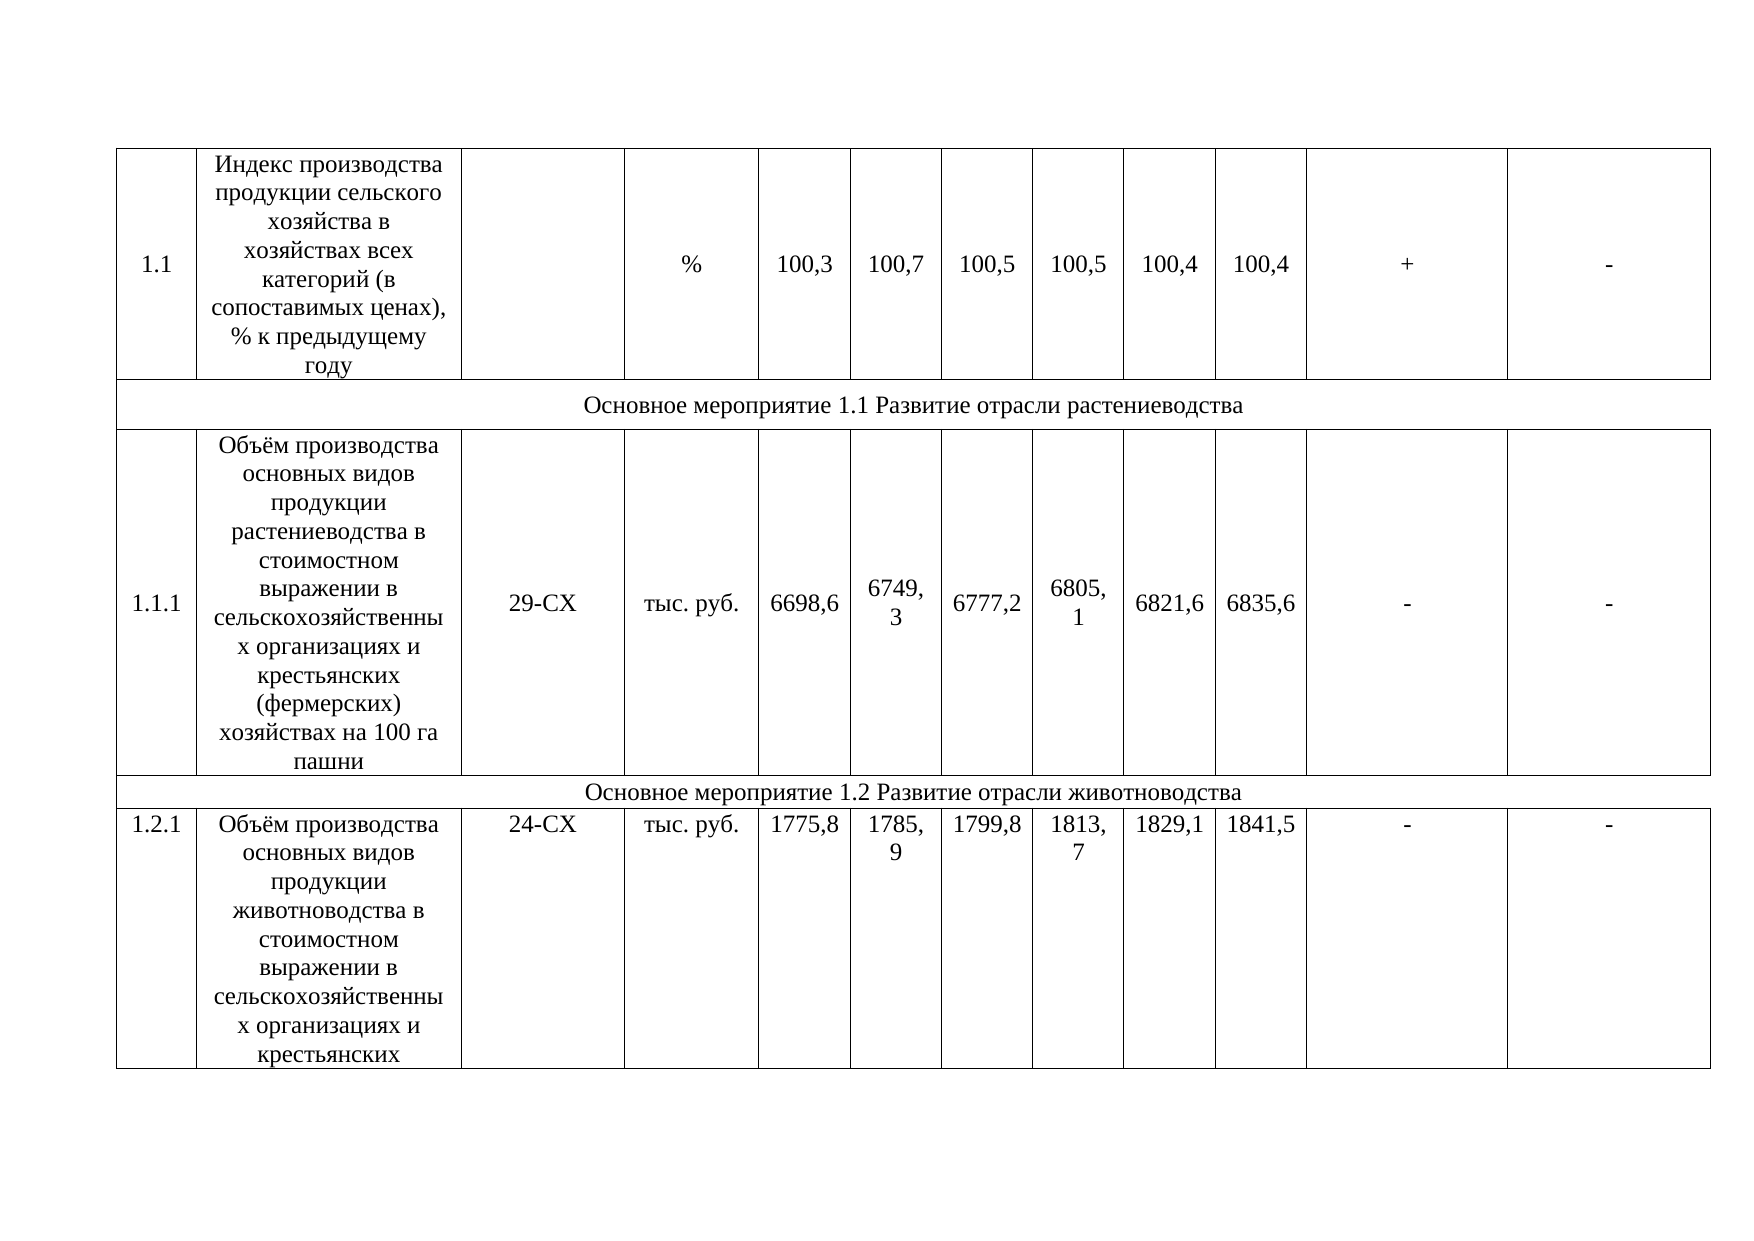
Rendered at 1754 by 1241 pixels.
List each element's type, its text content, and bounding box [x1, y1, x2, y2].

table_cell Индекс производства продукции сельского хозяйства в хозяйствах всех категорий (в сопоставимых ценах), % к предыдущему году [197, 149, 461, 379]
table_cell 1.1.1 [117, 430, 196, 775]
table_cell тыс. руб. [625, 809, 758, 1067]
table_cell 6698,6 [759, 430, 850, 775]
table_cell 100,4 [1216, 149, 1306, 379]
table_cell 1785,9 [851, 809, 941, 1067]
table_cell 6821,6 [1124, 430, 1215, 775]
table_cell 1829,1 [1124, 809, 1215, 1067]
table_cell - [1508, 430, 1710, 775]
table_cell Основное мероприятие 1.2 Развитие отрасли животноводства [117, 776, 1710, 808]
table_cell - [1307, 430, 1507, 775]
table_cell Объём производства основных видов продукции растениеводства в стоимостном выражении в сельскохозяйственных организациях и крестьянских (фермерских) хозяйствах на 100 га пашни [197, 430, 461, 775]
table_cell 6805,1 [1033, 430, 1123, 775]
table_cell 29-СХ [462, 430, 624, 775]
table_cell - [1508, 149, 1710, 379]
table_cell + [1307, 149, 1507, 379]
table_cell % [625, 149, 758, 379]
table_cell 100,3 [759, 149, 850, 379]
table_cell 6835,6 [1216, 430, 1306, 775]
table_cell - [1508, 809, 1710, 1067]
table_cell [197, 809, 461, 1067]
table_cell - [1307, 809, 1507, 1067]
table_cell 1.1 [117, 149, 196, 379]
table_cell 100,5 [942, 149, 1032, 379]
table_cell 100,4 [1124, 149, 1215, 379]
table_cell тыс. руб. [625, 430, 758, 775]
table_cell 1775,8 [759, 809, 850, 1067]
table_cell 100,5 [1033, 149, 1123, 379]
table_cell 6749,3 [851, 430, 941, 775]
table_cell Основное мероприятие 1.1 Развитие отрасли растениеводства [117, 380, 1710, 429]
table_cell 1.2.1 [117, 809, 196, 1067]
table_cell 100,7 [851, 149, 941, 379]
table_cell 24-СХ [462, 809, 624, 1067]
table_cell 1813,7 [1033, 809, 1123, 1067]
table_cell 1841,5 [1216, 809, 1306, 1067]
table_cell 6777,2 [942, 430, 1032, 775]
table_cell [462, 149, 624, 379]
table_cell 1799,8 [942, 809, 1032, 1067]
